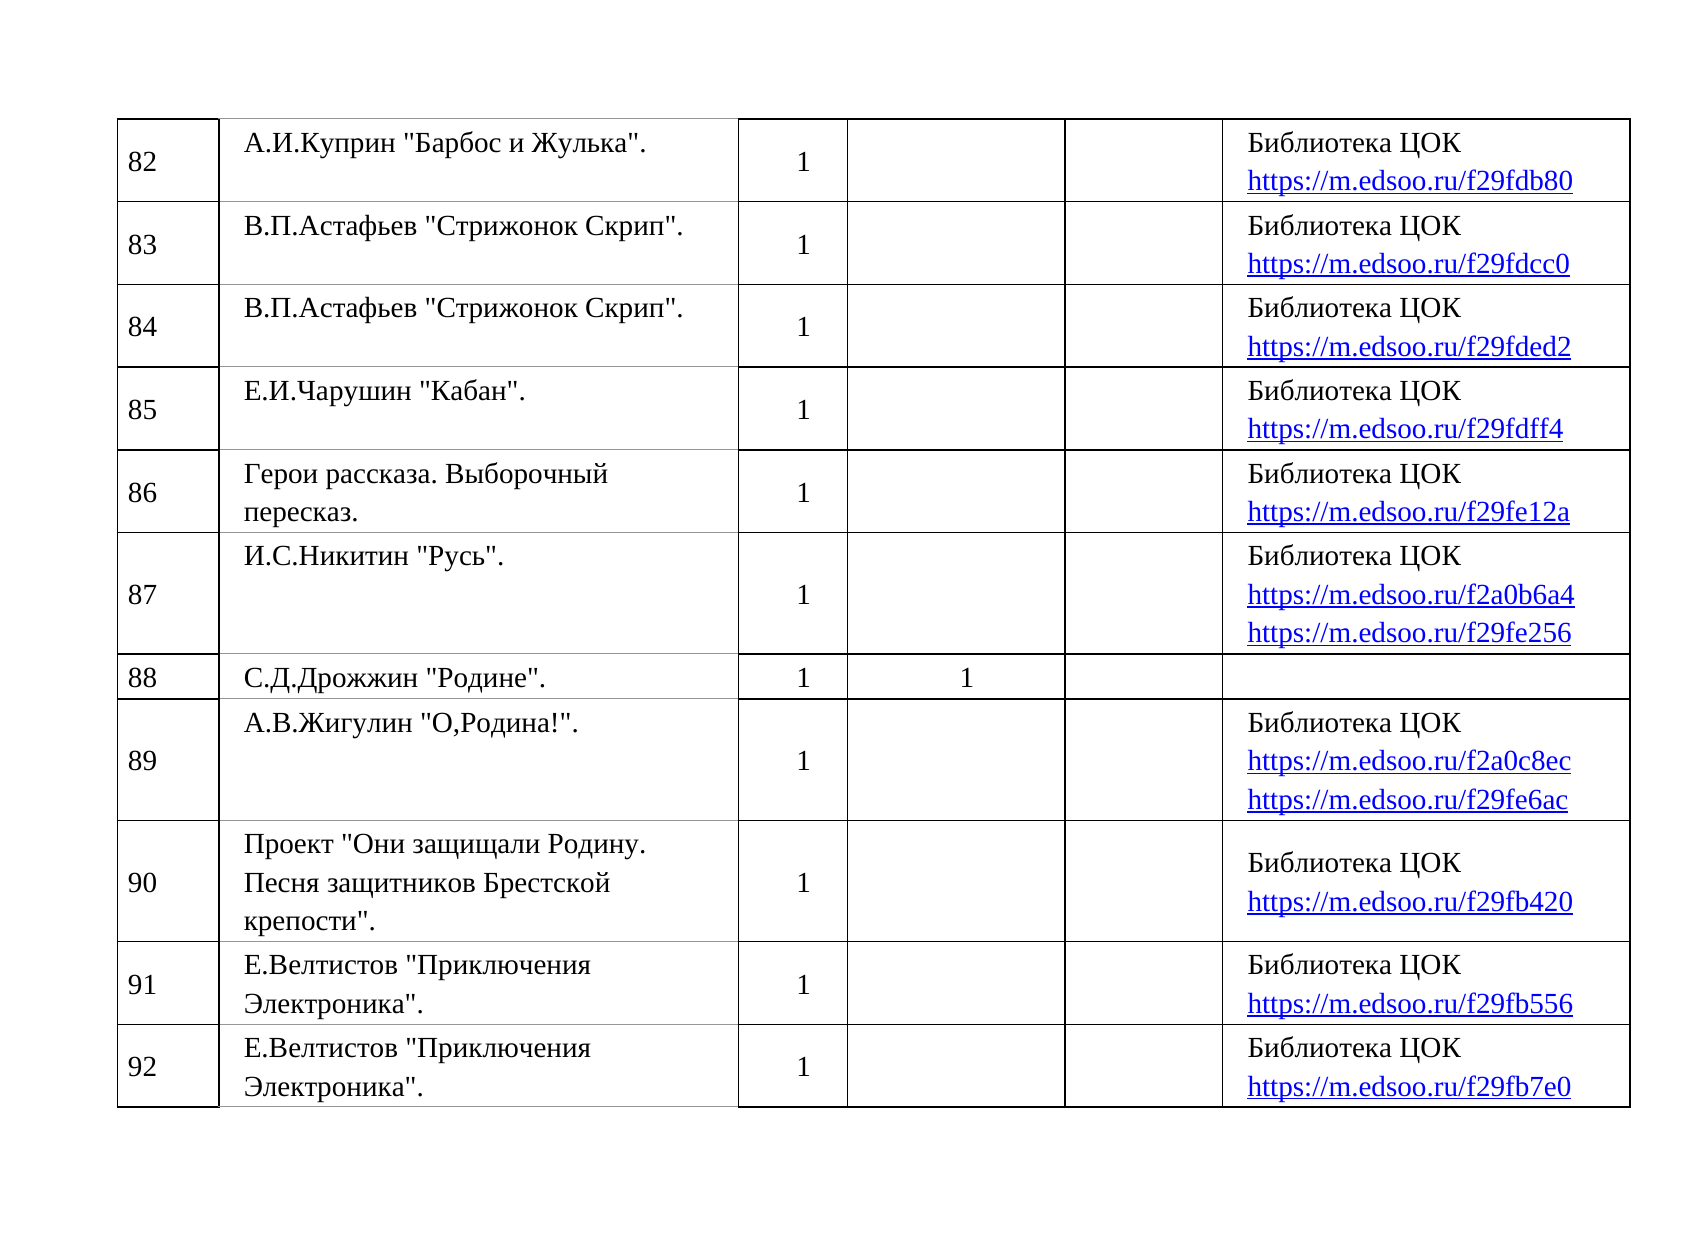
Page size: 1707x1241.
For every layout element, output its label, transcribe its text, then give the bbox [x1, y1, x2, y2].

table_cell [848, 285, 1064, 366]
table_cell 1 [739, 655, 847, 698]
table_cell 85 [118, 368, 218, 449]
table_cell В.П.Астафьев "Стрижонок Скрип". [220, 202, 738, 283]
table_cell 86 [118, 451, 218, 532]
table_cell 1 [848, 655, 1064, 698]
table_cell Библиотека ЦОК https://m.edsoo.ru/f29fdb80 [1223, 120, 1629, 201]
table_cell [1066, 451, 1222, 532]
table_cell А.В.Жигулин "О,Родина!". [220, 699, 738, 819]
table_cell [848, 1025, 1064, 1106]
table_cell 89 [118, 700, 218, 819]
table_cell 1 [739, 120, 847, 201]
table_cell Е.Велтистов "Приключения Электроника". [220, 942, 738, 1023]
table_cell 1 [739, 700, 847, 819]
table_cell 88 [118, 655, 218, 698]
table_cell И.С.Никитин "Русь". [220, 533, 738, 653]
table_cell Библиотека ЦОК https://m.edsoo.ru/f29fb420 [1223, 821, 1629, 941]
table_cell [848, 451, 1064, 532]
table_cell [848, 120, 1064, 201]
table_cell 1 [739, 942, 847, 1023]
table_cell 1 [739, 285, 847, 366]
table_cell Библиотека ЦОК https://m.edsoo.ru/f29fb556 [1223, 942, 1629, 1023]
table_cell [1066, 655, 1222, 698]
table_cell [1223, 655, 1629, 698]
table_cell [848, 533, 1064, 653]
table_cell 1 [739, 368, 847, 449]
table_cell Е.Велтистов "Приключения Электроника". [220, 1025, 738, 1106]
table_cell [1066, 533, 1222, 653]
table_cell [220, 119, 738, 201]
table_cell 83 [118, 202, 218, 283]
table_cell Герои рассказа. Выборочный пересказ. [220, 450, 738, 532]
table_cell 1 [739, 821, 847, 941]
table_cell 92 [118, 1025, 218, 1106]
table_cell 91 [118, 942, 218, 1023]
table_cell 1 [739, 533, 847, 653]
table_cell Библиотека ЦОК https://m.edsoo.ru/f2a0b6a4 https://m.edsoo.ru/f29fe256 [1223, 533, 1629, 653]
table_cell 84 [118, 285, 218, 366]
table_cell [1066, 942, 1222, 1023]
table_cell Библиотека ЦОК https://m.edsoo.ru/f29fe12a [1223, 451, 1629, 532]
table_cell В.П.Астафьев "Стрижонок Скрип". [220, 285, 738, 366]
table_cell 1 [739, 202, 847, 283]
table_cell Е.И.Чарушин "Кабан". [220, 367, 738, 449]
table_cell Библиотека ЦОК https://m.edsoo.ru/f29fdff4 [1223, 368, 1629, 449]
table_cell [848, 821, 1064, 941]
table_cell [1066, 700, 1222, 819]
table_cell [1066, 368, 1222, 449]
table_cell 82 [118, 120, 218, 201]
table_cell Библиотека ЦОК https://m.edsoo.ru/f29fb7e0 [1223, 1025, 1629, 1106]
table_cell [848, 202, 1064, 283]
table_cell [848, 700, 1064, 819]
table_cell [848, 942, 1064, 1023]
table_cell [1066, 285, 1222, 366]
table_cell [848, 368, 1064, 449]
table_cell 90 [118, 821, 218, 941]
table_cell Библиотека ЦОК https://m.edsoo.ru/f29fdcc0 [1223, 202, 1629, 283]
table_cell 1 [739, 451, 847, 532]
table_cell Проект "Они защищали Родину. Песня защитников Брестской крепости". [220, 821, 738, 941]
table_cell 87 [118, 533, 218, 653]
table_cell Библиотека ЦОК https://m.edsoo.ru/f2a0c8ec https://m.edsoo.ru/f29fe6ac [1223, 700, 1629, 819]
table_cell [1066, 1025, 1222, 1106]
table_cell [1066, 821, 1222, 941]
table_cell Библиотека ЦОК https://m.edsoo.ru/f29fded2 [1223, 285, 1629, 366]
table_cell [1066, 120, 1222, 201]
table_cell 1 [739, 1025, 847, 1106]
table_cell [1066, 202, 1222, 283]
table_cell С.Д.Дрожжин "Родине". [220, 654, 738, 698]
